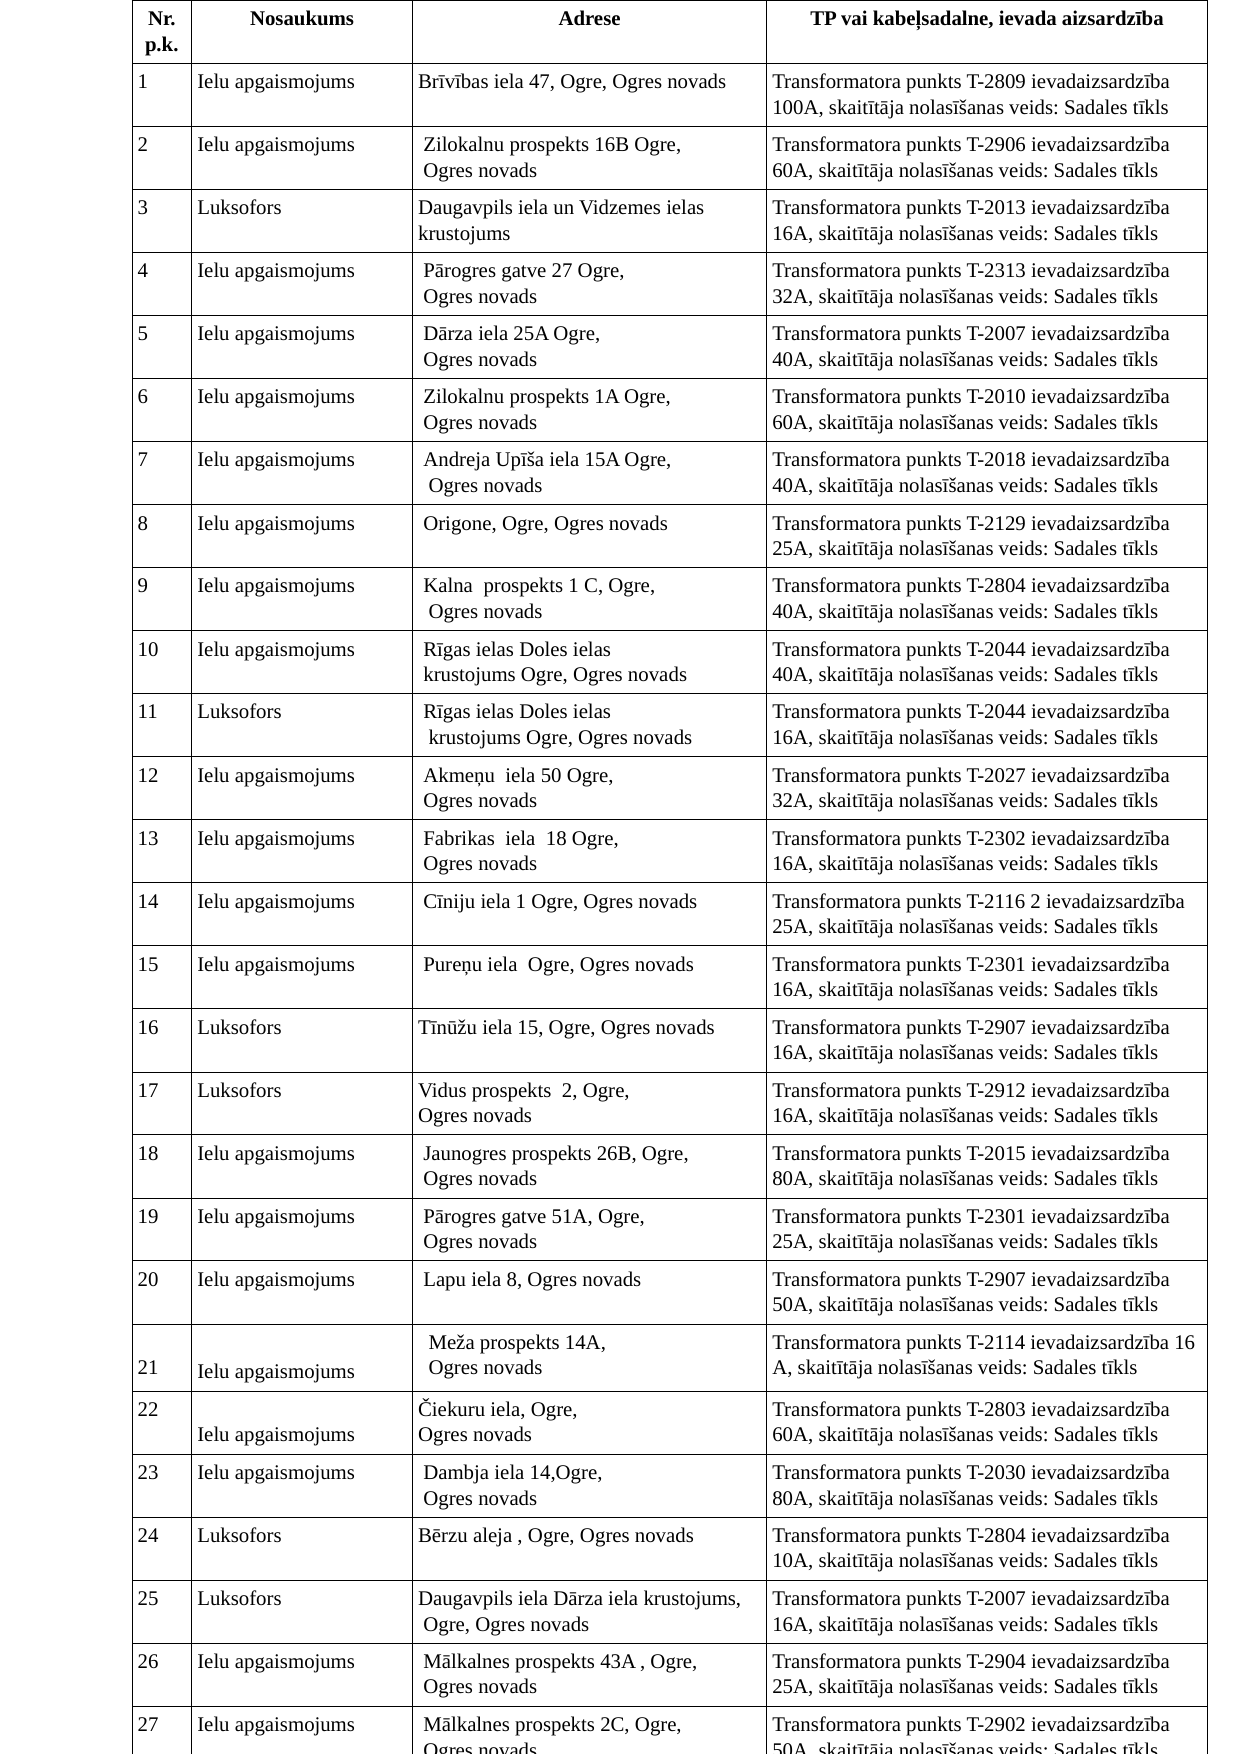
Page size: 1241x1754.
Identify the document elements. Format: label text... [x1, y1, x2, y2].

table_header TP vai kabeļsadalne, ievada aizsardzība [767, 1, 1207, 63]
table_cell Luksofors [192, 1073, 412, 1134]
table_cell Luksofors [192, 190, 412, 252]
table_cell 14 [133, 883, 191, 945]
table_cell Ielu apgaismojums [192, 1261, 412, 1323]
table_cell Ielu apgaismojums [192, 568, 412, 630]
table_cell 27 [133, 1707, 191, 1754]
table_cell 12 [133, 757, 191, 819]
table_cell 6 [133, 379, 191, 441]
table_cell 16 [133, 1009, 191, 1071]
table_cell 23 [133, 1455, 191, 1517]
table_cell Ielu apgaismojums [192, 1325, 412, 1391]
table_cell 11 [133, 694, 191, 756]
table_cell 26 [133, 1644, 191, 1706]
table_cell Tīnūžu iela 15, Ogre, Ogres novads [413, 1009, 766, 1071]
table_cell Ielu apgaismojums [192, 505, 412, 567]
table_cell Brīvības iela 47, Ogre, Ogres novads [413, 64, 766, 126]
table_cell Luksofors [192, 1009, 412, 1071]
table_cell Meža prospekts 14A, Ogres novads [413, 1325, 766, 1391]
table_cell 22 [133, 1392, 191, 1454]
table_cell Transformatora punkts T-2301 ievadaizsardzība 16A, skaitītāja nolasīšanas veids: Sadales tīkls [767, 946, 1207, 1008]
table_cell Kalna prospekts 1 C, Ogre, Ogres novads [413, 568, 766, 630]
table_cell Transformatora punkts T-2129 ievadaizsardzība 25A, skaitītāja nolasīšanas veids: Sadales tīkls [767, 505, 1207, 567]
table_cell Transformatora punkts T-2313 ievadaizsardzība 32A, skaitītāja nolasīšanas veids: Sadales tīkls [767, 253, 1207, 315]
table_cell Akmeņu iela 50 Ogre, Ogres novads [413, 757, 766, 819]
table_cell Ielu apgaismojums [192, 253, 412, 315]
table_cell Transformatora punkts T-2907 ievadaizsardzība 16A, skaitītāja nolasīšanas veids: Sadales tīkls [767, 1009, 1207, 1071]
table_header Nr. p.k. [133, 1, 191, 63]
table_cell Ielu apgaismojums [192, 442, 412, 504]
table_cell Transformatora punkts T-2007 ievadaizsardzība 40A, skaitītāja nolasīšanas veids: Sadales tīkls [767, 316, 1207, 378]
table_cell 7 [133, 442, 191, 504]
table_cell Transformatora punkts T-2907 ievadaizsardzība 50A, skaitītāja nolasīšanas veids: Sadales tīkls [767, 1261, 1207, 1323]
table_cell Ielu apgaismojums [192, 820, 412, 882]
table_cell 17 [133, 1073, 191, 1134]
table_cell Transformatora punkts T-2027 ievadaizsardzība 32A, skaitītāja nolasīšanas veids: Sadales tīkls [767, 757, 1207, 819]
table_cell Ielu apgaismojums [192, 64, 412, 126]
table_cell Ielu apgaismojums [192, 757, 412, 819]
table_cell 10 [133, 631, 191, 693]
table_cell Transformatora punkts T-2030 ievadaizsardzība 80A, skaitītāja nolasīšanas veids: Sadales tīkls [767, 1455, 1207, 1517]
table_cell Transformatora punkts T-2301 ievadaizsardzība 25A, skaitītāja nolasīšanas veids: Sadales tīkls [767, 1199, 1207, 1260]
table_cell Transformatora punkts T-2044 ievadaizsardzība 40A, skaitītāja nolasīšanas veids: Sadales tīkls [767, 631, 1207, 693]
table_header Adrese [413, 1, 766, 63]
table_cell Ielu apgaismojums [192, 1135, 412, 1197]
table_cell Transformatora punkts T-2302 ievadaizsardzība 16A, skaitītāja nolasīšanas veids: Sadales tīkls [767, 820, 1207, 882]
table_cell 3 [133, 190, 191, 252]
table_cell 19 [133, 1199, 191, 1260]
table_cell Transformatora punkts T-2044 ievadaizsardzība 16A, skaitītāja nolasīšanas veids: Sadales tīkls [767, 694, 1207, 756]
table_cell Zilokalnu prospekts 16B Ogre, Ogres novads [413, 127, 766, 189]
table_cell Transformatora punkts T-2114 ievadaizsardzība 16 A, skaitītāja nolasīšanas veids: Sadales tīkls [767, 1325, 1207, 1391]
table_cell Transformatora punkts T-2116 2 ievadaizsardzība 25A, skaitītāja nolasīšanas veids: Sadales tīkls [767, 883, 1207, 945]
table_cell 24 [133, 1518, 191, 1580]
table_cell Bērzu aleja , Ogre, Ogres novads [413, 1518, 766, 1580]
table_cell 1 [133, 64, 191, 126]
table_cell 20 [133, 1261, 191, 1323]
table_cell Zilokalnu prospekts 1A Ogre, Ogres novads [413, 379, 766, 441]
table_cell Dambja iela 14,Ogre, Ogres novads [413, 1455, 766, 1517]
table_cell Jaunogres prospekts 26B, Ogre, Ogres novads [413, 1135, 766, 1197]
table_cell Ielu apgaismojums [192, 946, 412, 1008]
table_cell Ielu apgaismojums [192, 1199, 412, 1260]
table_cell Luksofors [192, 694, 412, 756]
table_cell Transformatora punkts T-2007 ievadaizsardzība 16A, skaitītāja nolasīšanas veids: Sadales tīkls [767, 1581, 1207, 1643]
table_cell Fabrikas iela 18 Ogre, Ogres novads [413, 820, 766, 882]
table_cell Ielu apgaismojums [192, 379, 412, 441]
table_cell Pureņu iela Ogre, Ogres novads [413, 946, 766, 1008]
table_cell Transformatora punkts T-2013 ievadaizsardzība 16A, skaitītāja nolasīšanas veids: Sadales tīkls [767, 190, 1207, 252]
table_cell Mālkalnes prospekts 43A , Ogre, Ogres novads [413, 1644, 766, 1706]
table_header Nosaukums [192, 1, 412, 63]
table_cell 25 [133, 1581, 191, 1643]
table_cell Transformatora punkts T-2804 ievadaizsardzība 40A, skaitītāja nolasīšanas veids: Sadales tīkls [767, 568, 1207, 630]
table_cell 13 [133, 820, 191, 882]
table_cell 8 [133, 505, 191, 567]
table_cell Transformatora punkts T-2018 ievadaizsardzība 40A, skaitītāja nolasīšanas veids: Sadales tīkls [767, 442, 1207, 504]
table_cell Transformatora punkts T-2803 ievadaizsardzība 60A, skaitītāja nolasīšanas veids: Sadales tīkls [767, 1392, 1207, 1454]
table_cell 5 [133, 316, 191, 378]
table_cell Mālkalnes prospekts 2C, Ogre, Ogres novads [413, 1707, 766, 1754]
table_cell Transformatora punkts T-2902 ievadaizsardzība 50A, skaitītāja nolasīšanas veids: Sadales tīkls [767, 1707, 1207, 1754]
table_cell 15 [133, 946, 191, 1008]
table_cell Transformatora punkts T-2912 ievadaizsardzība 16A, skaitītāja nolasīšanas veids: Sadales tīkls [767, 1073, 1207, 1134]
table_cell Transformatora punkts T-2010 ievadaizsardzība 60A, skaitītāja nolasīšanas veids: Sadales tīkls [767, 379, 1207, 441]
table_cell Transformatora punkts T-2809 ievadaizsardzība 100A, skaitītāja nolasīšanas veids: Sadales tīkls [767, 64, 1207, 126]
table_cell Ielu apgaismojums [192, 631, 412, 693]
table_cell Ielu apgaismojums [192, 316, 412, 378]
table_cell Andreja Upīša iela 15A Ogre, Ogres novads [413, 442, 766, 504]
table_cell 9 [133, 568, 191, 630]
table_cell Pārogres gatve 27 Ogre, Ogres novads [413, 253, 766, 315]
table_cell Origone, Ogre, Ogres novads [413, 505, 766, 567]
table_cell Transformatora punkts T-2904 ievadaizsardzība 25A, skaitītāja nolasīšanas veids: Sadales tīkls [767, 1644, 1207, 1706]
table_cell Lapu iela 8, Ogres novads [413, 1261, 766, 1323]
table_cell Daugavpils iela Dārza iela krustojums, Ogre, Ogres novads [413, 1581, 766, 1643]
table_cell Rīgas ielas Doles ielas krustojums Ogre, Ogres novads [413, 631, 766, 693]
table_cell Ielu apgaismojums [192, 1644, 412, 1706]
table_cell Transformatora punkts T-2015 ievadaizsardzība 80A, skaitītāja nolasīšanas veids: Sadales tīkls [767, 1135, 1207, 1197]
table_cell Luksofors [192, 1518, 412, 1580]
table_cell Dārza iela 25A Ogre, Ogres novads [413, 316, 766, 378]
table_cell Ielu apgaismojums [192, 1455, 412, 1517]
table_cell Transformatora punkts T-2804 ievadaizsardzība 10A, skaitītāja nolasīšanas veids: Sadales tīkls [767, 1518, 1207, 1580]
table_cell Luksofors [192, 1581, 412, 1643]
table_cell Ielu apgaismojums [192, 1707, 412, 1754]
table_cell 2 [133, 127, 191, 189]
table_cell Ielu apgaismojums [192, 1392, 412, 1454]
table_cell 18 [133, 1135, 191, 1197]
table_cell 4 [133, 253, 191, 315]
table_cell Ielu apgaismojums [192, 883, 412, 945]
table_cell Pārogres gatve 51A, Ogre, Ogres novads [413, 1199, 766, 1260]
table_cell Transformatora punkts T-2906 ievadaizsardzība 60A, skaitītāja nolasīšanas veids: Sadales tīkls [767, 127, 1207, 189]
table_cell Rīgas ielas Doles ielas krustojums Ogre, Ogres novads [413, 694, 766, 756]
table_cell Ielu apgaismojums [192, 127, 412, 189]
table_cell Vidus prospekts 2, Ogre, Ogres novads [413, 1073, 766, 1134]
table_cell Daugavpils iela un Vidzemes ielas krustojums [413, 190, 766, 252]
table_cell Čiekuru iela, Ogre, Ogres novads [413, 1392, 766, 1454]
table_cell Cīniju iela 1 Ogre, Ogres novads [413, 883, 766, 945]
table_cell 21 [133, 1325, 191, 1391]
